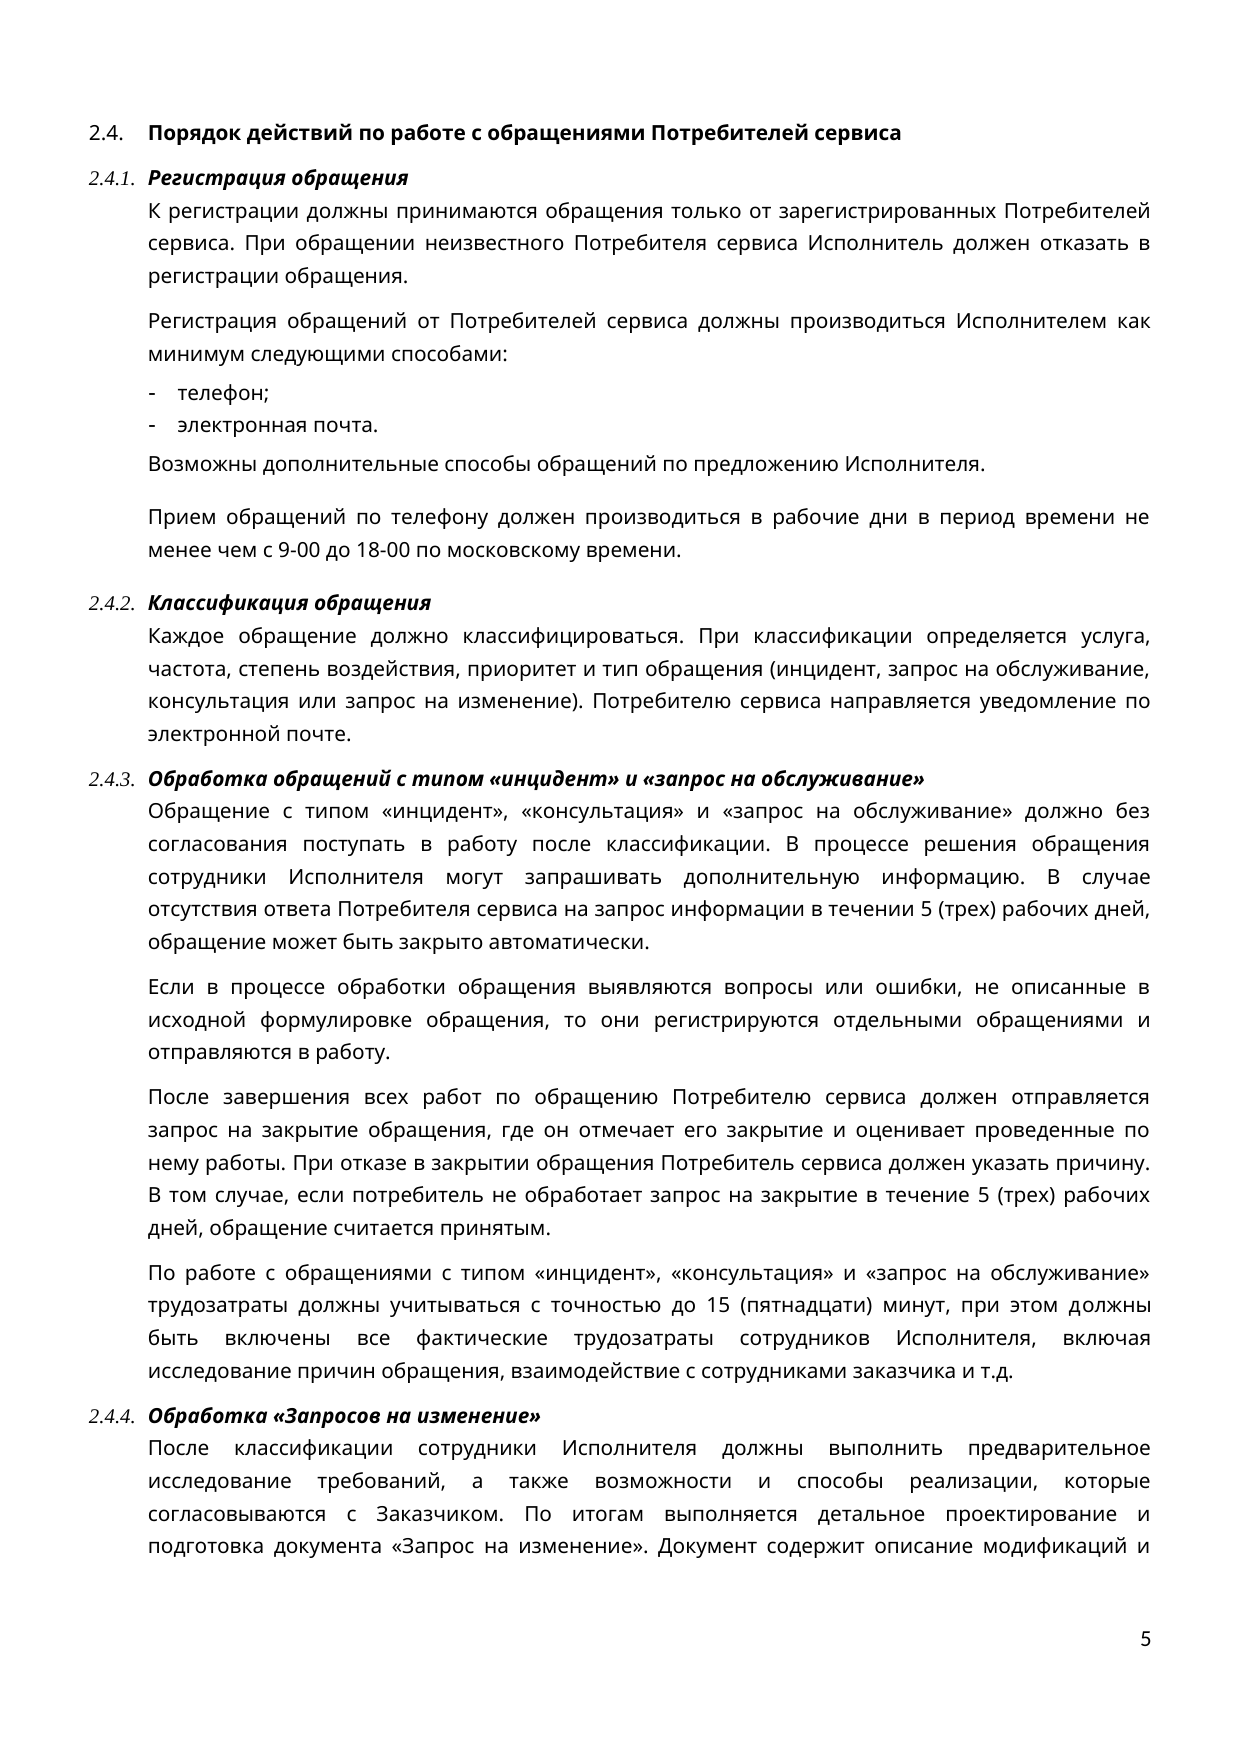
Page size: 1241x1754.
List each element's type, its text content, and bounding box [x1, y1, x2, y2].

subtitle Регистрация обращения [89, 163, 1152, 192]
text По работе с обращениями с типом «инцидент», «консультация» и «запрос на обслуживание» трудозатраты должны учитываться с точностью до 15 (пятнадцати) минут, при этом должны быть включены все фактические трудозатраты сотрудников Исполнителя, включая исследование причин обращения, взаимодействие с сотрудниками заказчика и т.д. [148, 1258, 1152, 1384]
text Регистрация обращений от Потребителей сервиса должны производиться Исполнителем как минимум следующими способами: [148, 306, 1152, 367]
list телефон; [148, 378, 1152, 406]
text Возможны дополнительные способы обращений по предложению Исполнителя. [148, 449, 1152, 477]
subtitle Порядок действий по работе с обращениями Потребителей сервиса [89, 118, 1152, 147]
subtitle Обработка «Запросов на изменение» [89, 1401, 1152, 1429]
text Каждое обращение должно классифицироваться. При классификации определяется услуга, частота, степень воздействия, приоритет и тип обращения (инцидент, запрос на обслуживание, консультация или запрос на изменение). Потребителю сервиса направляется уведомление по электронной почте. [148, 621, 1152, 747]
text После завершения всех работ по обращению Потребителю сервиса должен отправляется запрос на закрытие обращения, где он отмечает его закрытие и оценивает проведенные по нему работы. При отказе в закрытии обращения Потребитель сервиса должен указать причину. В том случае, если потребитель не обработает запрос на закрытие в течение 5 (трех) рабочих дней, обращение считается принятым. [148, 1082, 1152, 1241]
text К регистрации должны принимаются обращения только от зарегистрированных Потребителей сервиса. При обращении неизвестного Потребителя сервиса Исполнитель должен отказать в регистрации обращения. [148, 196, 1152, 289]
text Обращение с типом «инцидент», «консультация» и «запрос на обслуживание» должно без согласования поступать в работу после классификации. В процессе решения обращения сотрудники Исполнителя могут запрашивать дополнительную информацию. В случае отсутствия ответа Потребителя сервиса на запрос информации в течении 5 (трех) рабочих дней, обращение может быть закрыто автоматически. [148, 797, 1152, 956]
text Прием обращений по телефону должен производиться в рабочие дни в период времени не менее чем с 9-00 до 18-00 по московскому времени. [148, 502, 1152, 563]
text Если в процессе обработки обращения выявляются вопросы или ошибки, не описанные в исходной формулировке обращения, то они регистрируются отдельными обращениями и отправляются в работу. [148, 972, 1152, 1066]
list электронная почта. [148, 410, 1152, 439]
subtitle Обработка обращений с типом «инцидент» и «запрос на обслуживание» [89, 764, 1152, 792]
subtitle Классификация обращения [89, 588, 1152, 617]
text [148, 1433, 1152, 1560]
